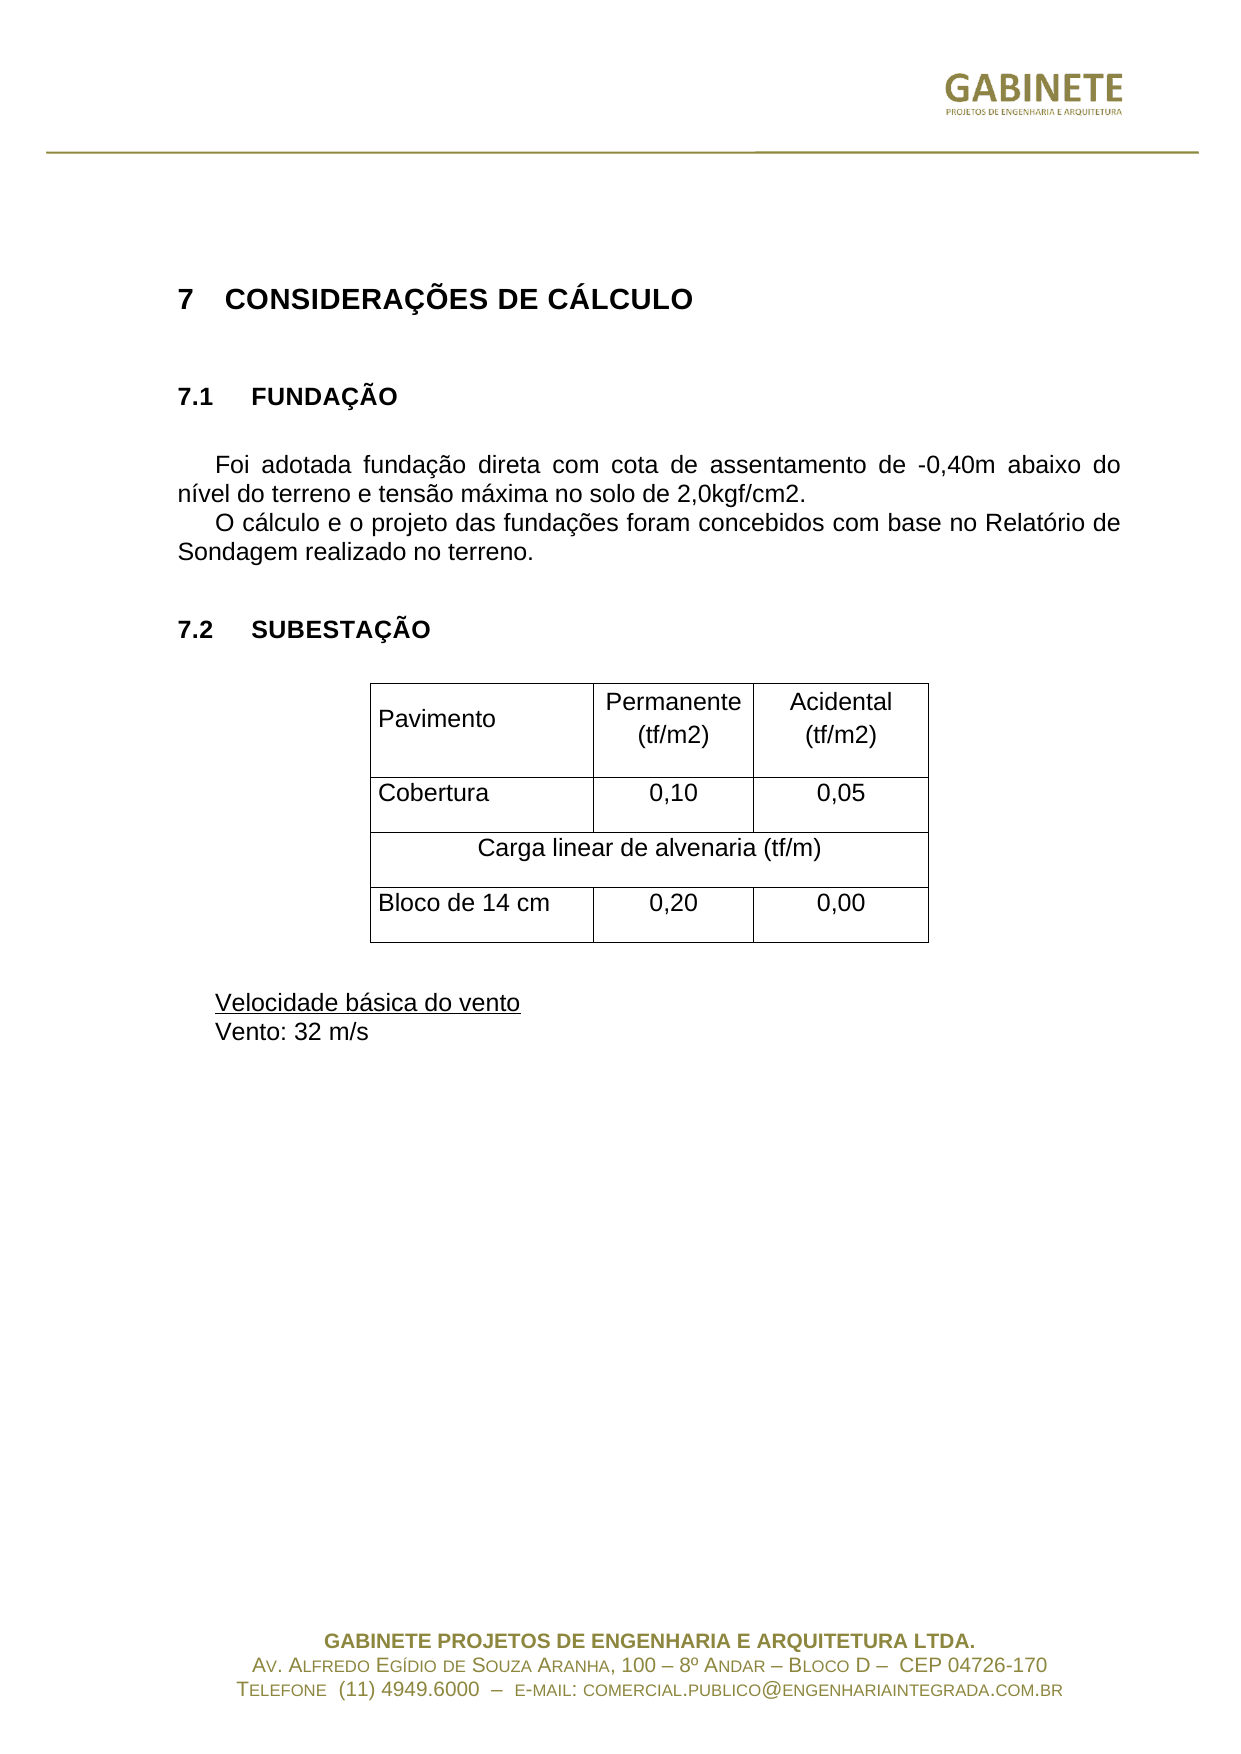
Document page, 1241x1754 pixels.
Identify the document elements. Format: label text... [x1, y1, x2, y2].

table_cell 0,10 [594, 778, 753, 832]
subtitle Fundação [177, 382, 1122, 411]
picture [945, 73, 1123, 116]
table_header Pavimento [371, 684, 593, 777]
table_cell 0,00 [754, 888, 928, 942]
table_cell Bloco de 14 cm [371, 888, 593, 942]
table_cell Carga linear de alvenaria (tf/m) [371, 833, 928, 887]
table_cell Cobertura [371, 778, 593, 832]
text Velocidade básica do vento [215, 988, 1122, 1017]
text Vento: 32 m/s [215, 1017, 1122, 1046]
table_cell 0,20 [594, 888, 753, 942]
subtitle Considerações de cálculo [177, 282, 1122, 315]
table_header Permanente (tf/m2) [594, 684, 753, 777]
table_cell 0,05 [754, 778, 928, 832]
text Foi adotada fundação direta com cota de assentamento de -0,40m abaixo do nível do terreno e tensão máxima no solo de 2,0kgf/cm2. [177, 450, 1122, 508]
subtitle Subestação [177, 615, 1122, 644]
table_header Acidental (tf/m2) [754, 684, 928, 777]
text O cálculo e o projeto das fundações foram concebidos com base no Relatório de Sondagem realizado no terreno. [177, 508, 1122, 565]
